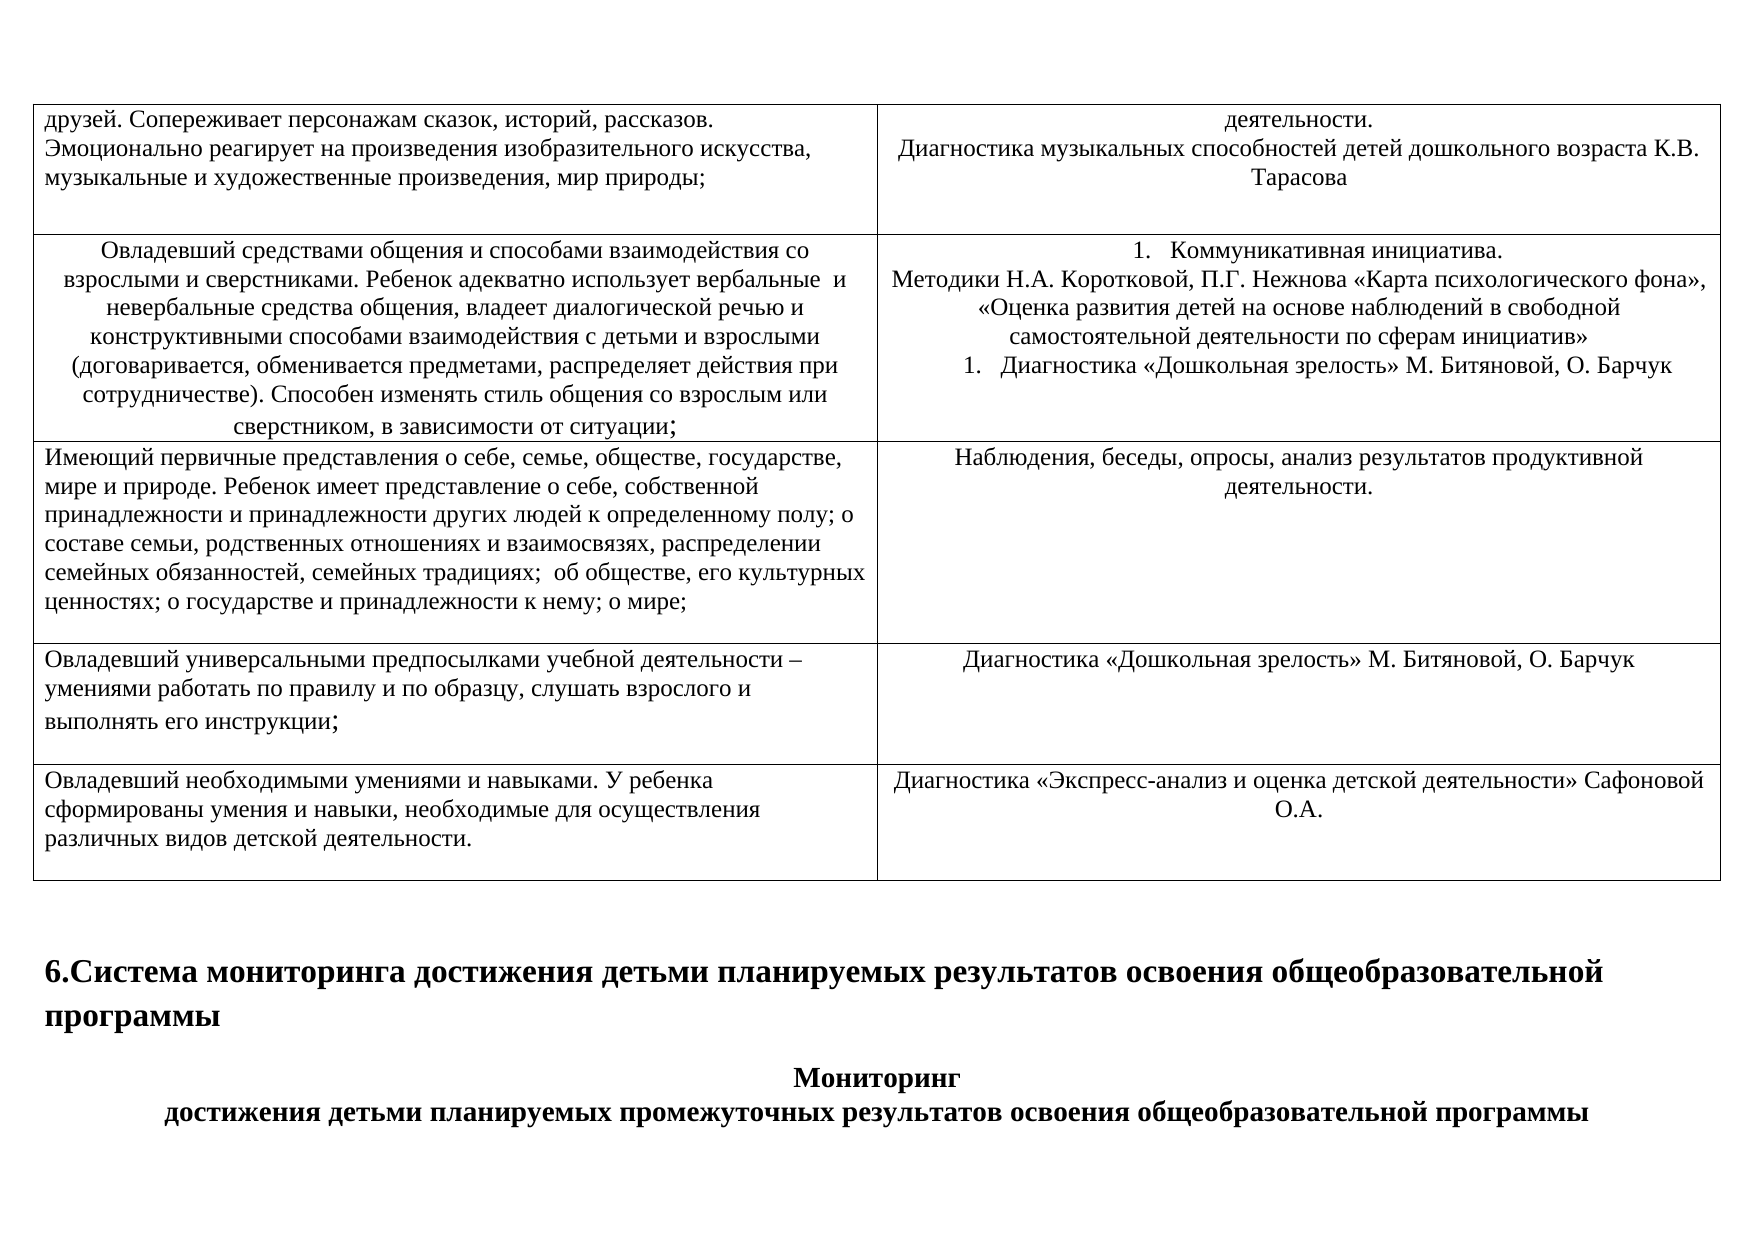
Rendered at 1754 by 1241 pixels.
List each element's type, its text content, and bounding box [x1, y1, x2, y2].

table_cell Овладевший средствами общения и способами взаимодействия со взрослыми и сверстниками. Ребенок адекватно использует вербальные и невербальные средства общения, владеет диалогической речью и конструктивными способами взаимодействия с детьми и взрослыми (договаривается, обменивается предметами, распределяет действия при сотрудничестве). Способен изменять стиль общения со взрослым или сверстником, в зависимости от ситуации; [34, 235, 877, 441]
table_cell Овладевший необходимыми умениями и навыками. У ребенка сформированы умения и навыки, необходимые для осуществления различных видов детской деятельности. [34, 765, 877, 880]
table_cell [878, 105, 1720, 234]
text достижения детьми планируемых промежуточных результатов освоения общеобразовательной программы [44, 1094, 1709, 1128]
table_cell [34, 105, 877, 234]
table_cell Коммуникативная инициатива. Методики Н.А. Коротковой, П.Г. Нежнова «Карта психологического фона», «Оценка развития детей на основе наблюдений в свободной самостоятельной деятельности по сферам инициатив» Диагностика «Дошкольная зрелость» М. Битяновой, О. Барчук [878, 235, 1720, 441]
table_cell Имеющий первичные представления о себе, семье, обществе, государстве, мире и природе. Ребенок имеет представление о себе, собственной принадлежности и принадлежности других людей к определенному полу; о составе семьи, родственных отношениях и взаимосвязях, распределении семейных обязанностей, семейных традициях; об обществе, его культурных ценностях; о государстве и принадлежности к нему; о мире; [34, 442, 877, 643]
text 6.Система мониторинга достижения детьми планируемых результатов освоения общеобразовательной программы [44, 952, 1709, 1034]
table_cell Наблюдения, беседы, опросы, анализ результатов продуктивной деятельности. [878, 442, 1720, 643]
table_cell Овладевший универсальными предпосылками учебной деятельности – умениями работать по правилу и по образцу, слушать взрослого и выполнять его инструкции; [34, 644, 877, 764]
table_cell Диагностика «Дошкольная зрелость» М. Битяновой, О. Барчук [878, 644, 1720, 764]
table_cell Диагностика «Экспресс-анализ и оценка детской деятельности» Сафоновой О.А. [878, 765, 1720, 880]
text Мониторинг [44, 1061, 1709, 1094]
